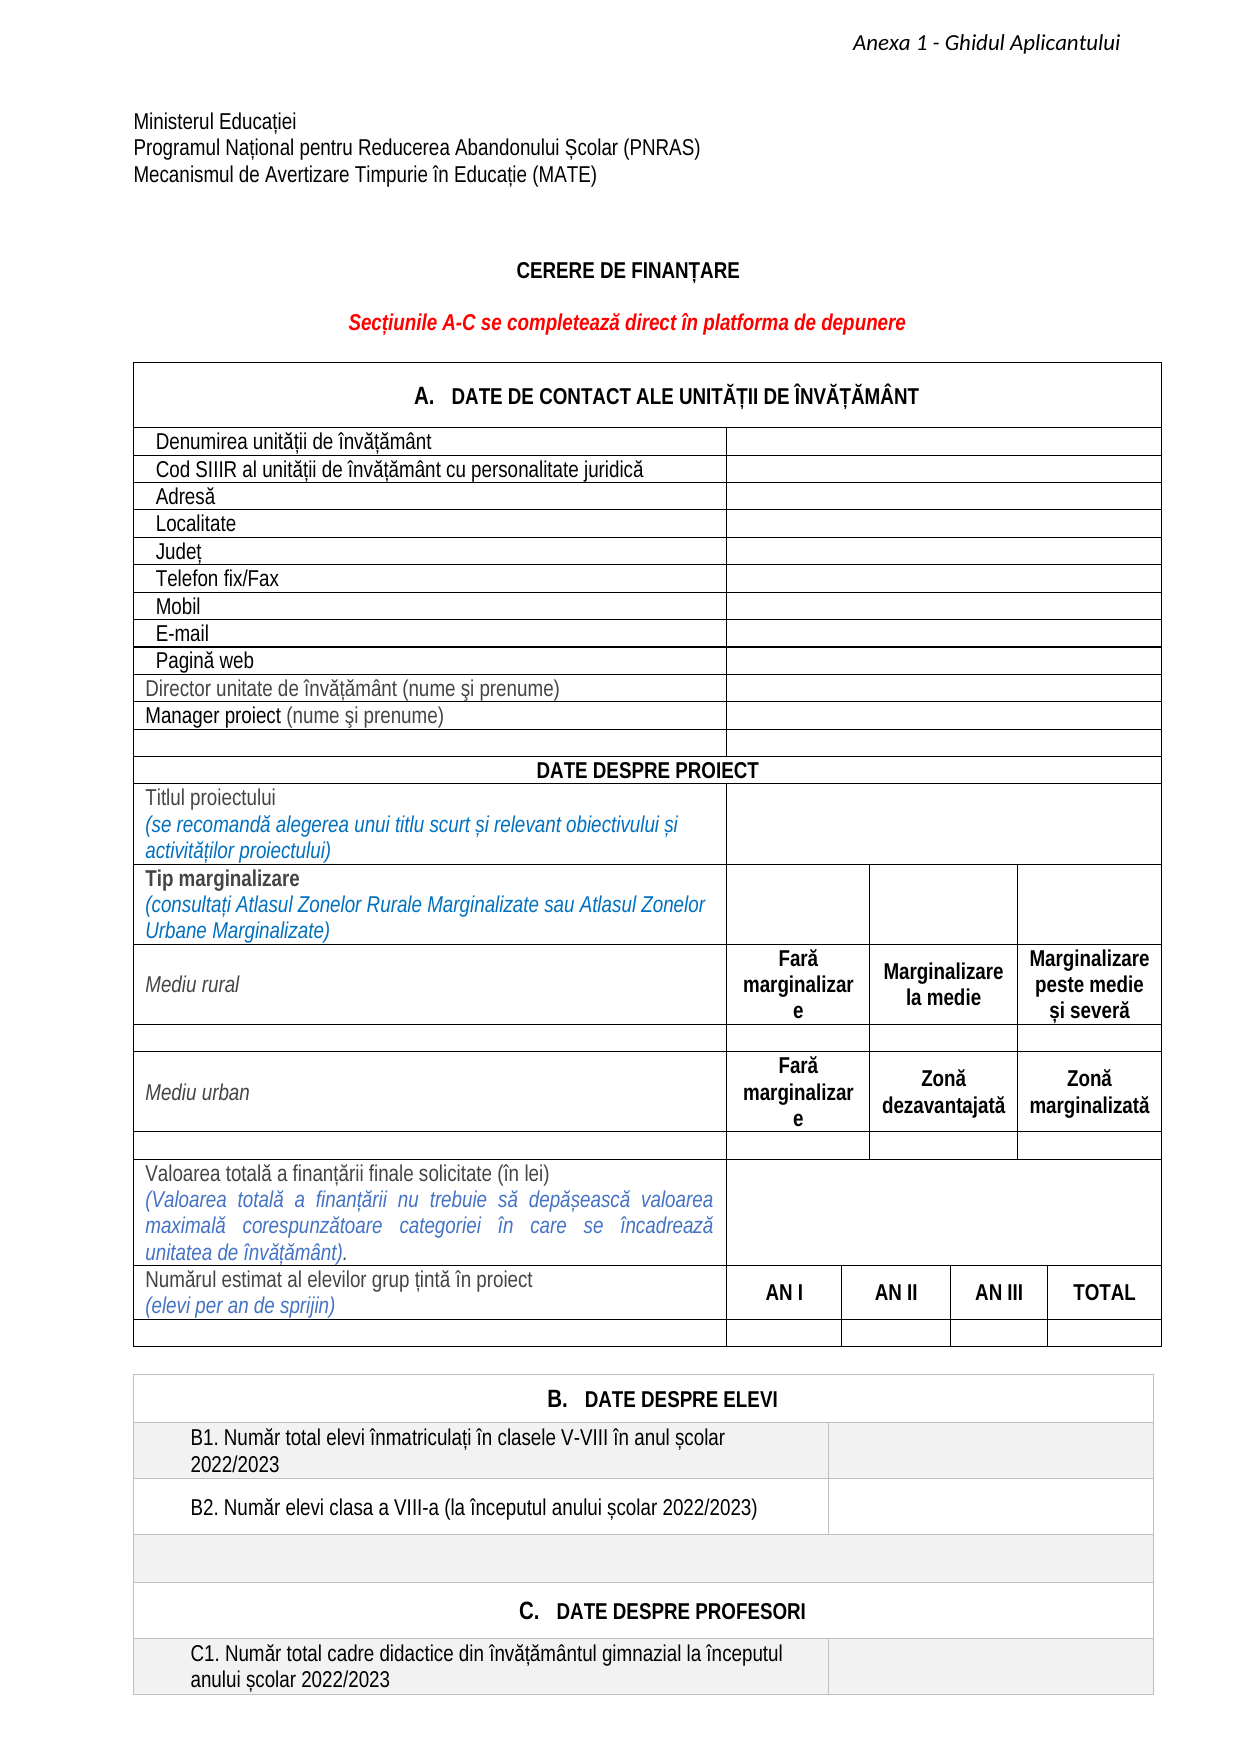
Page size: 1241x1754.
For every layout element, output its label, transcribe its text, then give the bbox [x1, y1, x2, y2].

text Mecanismul de Avertizare Timpurie în Educație (MATE) [133, 161, 1123, 187]
table_cell [727, 456, 1161, 482]
table_cell [870, 1025, 1017, 1051]
table_cell [727, 565, 1161, 592]
table_cell [829, 1639, 1153, 1694]
table_cell Fară marginalizare [727, 1052, 869, 1131]
table_cell Manager proiect (nume şi prenume) [134, 702, 726, 728]
table_cell [727, 702, 1161, 728]
table_header DATE DE CONTACT ALE UNITĂȚII DE ÎNVĂȚĂMÂNT [134, 363, 1161, 427]
table_cell [727, 675, 1161, 701]
text CERERE DE FINANȚARE [133, 257, 1123, 283]
table_cell Zonă dezavantajată [870, 1052, 1017, 1131]
table_cell Tip marginalizare (consultați Atlasul Zonelor Rurale Marginalizate sau Atlasul Zonelor Urbane Marginalizate) [134, 865, 726, 943]
table_cell Fară marginalizare [727, 945, 869, 1024]
table_cell C1. Număr total cadre didactice din învățământul gimnazial la începutul anului școlar 2022/2023 [134, 1639, 828, 1694]
table_cell Județ [134, 538, 726, 564]
table_cell [727, 730, 1161, 756]
table_cell Numărul estimat al elevilor grup țintă în proiect (elevi per an de sprijin) [134, 1266, 726, 1319]
table_cell [829, 1423, 1153, 1478]
table_cell [134, 1535, 1153, 1582]
table_cell Pagină web [134, 648, 726, 674]
table_cell Marginalizare peste medie și severă [1018, 945, 1161, 1024]
table_cell Denumirea unității de învățământ [134, 428, 726, 454]
table_cell [1018, 1132, 1161, 1158]
table_cell [134, 1132, 726, 1158]
table_cell [727, 538, 1161, 564]
table_cell [727, 1132, 869, 1158]
table_cell [727, 648, 1161, 674]
table_cell Marginalizare la medie [870, 945, 1017, 1024]
table_cell Cod SIIIR al unității de învățământ cu personalitate juridică [134, 456, 726, 482]
table_cell Valoarea totală a finanțării finale solicitate (în lei) (Valoarea totală a finanțării nu trebuie să depășească valoarea maximală corespunzătoare categoriei în care se încadrează unitatea de învățământ). [134, 1160, 726, 1265]
table_cell AN II [842, 1266, 950, 1319]
table_cell Titlul proiectului (se recomandă alegerea unui titlu scurt și relevant obiectivului și activităților proiectului) [134, 784, 726, 863]
table_cell [870, 1132, 1017, 1158]
table_cell [870, 865, 1017, 943]
table_cell [727, 483, 1161, 509]
table_cell AN III [951, 1266, 1047, 1319]
table_cell [727, 593, 1161, 619]
table_cell B1. Număr total elevi înmatriculați în clasele V-VIII în anul școlar 2022/2023 [134, 1423, 828, 1478]
table_cell [727, 1160, 1161, 1265]
table_cell [829, 1479, 1153, 1534]
text Programul Național pentru Reducerea Abandonului Școlar (PNRAS) [133, 134, 1123, 161]
table_cell AN I [727, 1266, 841, 1319]
table_cell [727, 1025, 869, 1051]
table_cell [1018, 865, 1161, 943]
table_cell [134, 730, 726, 756]
table_cell [727, 510, 1161, 537]
table_cell [134, 1025, 726, 1051]
table_cell [727, 784, 1161, 863]
table_cell Mediu urban [134, 1052, 726, 1131]
table_cell Localitate [134, 510, 726, 537]
table_header DATE DESPRE ELEVI [134, 1375, 1153, 1422]
table_cell [842, 1320, 950, 1346]
table_cell DATE DESPRE PROIECT [134, 757, 1161, 783]
table_cell [727, 620, 1161, 646]
table_cell Director unitate de învățământ (nume şi prenume) [134, 675, 726, 701]
table_cell B2. Număr elevi clasa a VIII-a (la începutul anului școlar 2022/2023) [134, 1479, 828, 1534]
table_cell [727, 865, 869, 943]
text Ministerul Educației [133, 108, 1123, 134]
table_cell [951, 1320, 1047, 1346]
table_cell [1018, 1025, 1161, 1051]
table_cell DATE DESPRE PROFESORI [134, 1583, 1153, 1638]
table_cell Telefon fix/Fax [134, 565, 726, 592]
table_cell Zonă marginalizată [1018, 1052, 1161, 1131]
table_cell E-mail [134, 620, 726, 646]
table_cell Adresă [134, 483, 726, 509]
table_cell Mediu rural [134, 945, 726, 1024]
table_cell Mobil [134, 593, 726, 619]
text Secțiunile A-C se completează direct în platforma de depunere [133, 309, 1123, 336]
table_cell [134, 1320, 726, 1346]
table_cell TOTAL [1048, 1266, 1161, 1319]
table_cell [1048, 1320, 1161, 1346]
table_cell [727, 428, 1161, 454]
table_cell [727, 1320, 841, 1346]
